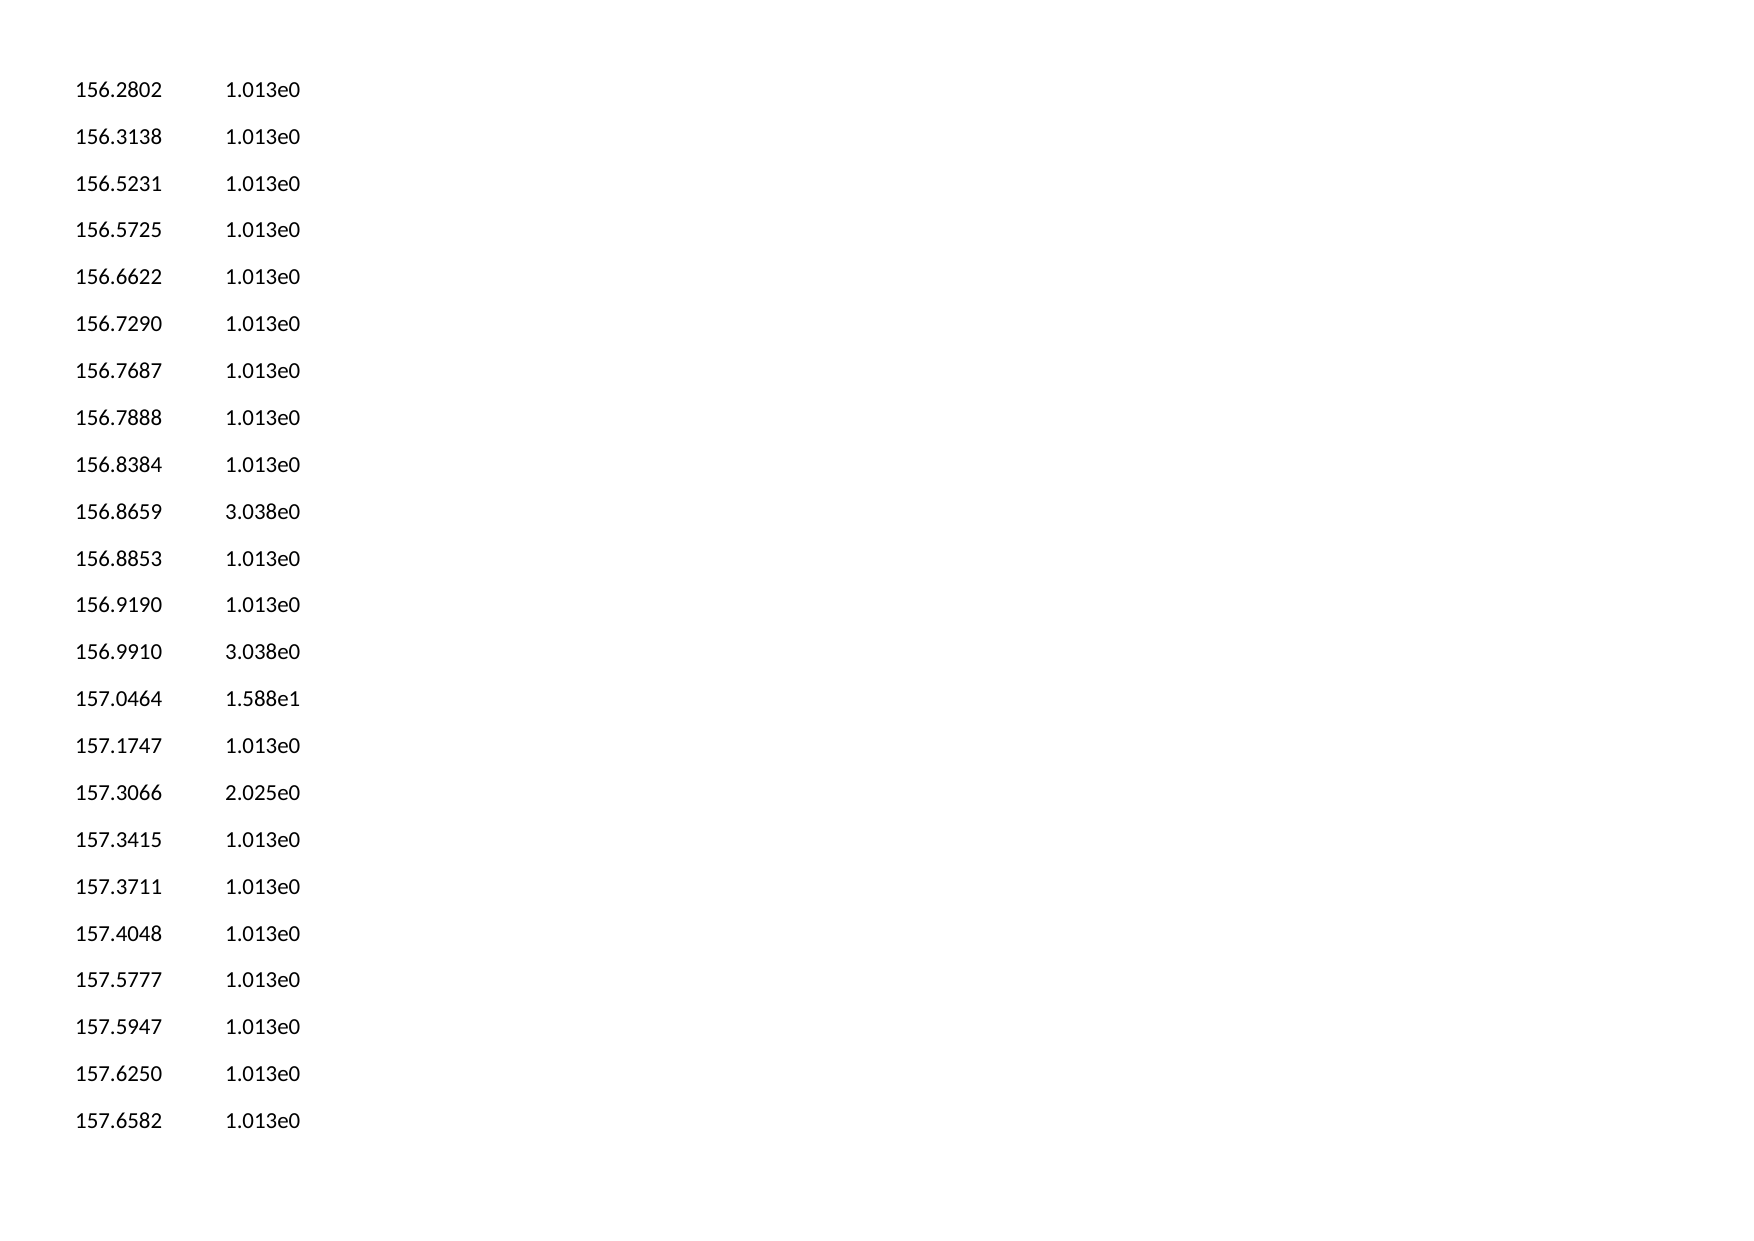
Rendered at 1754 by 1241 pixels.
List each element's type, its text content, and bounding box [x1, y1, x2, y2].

text 156.6622 1.013e0 [75, 262, 1679, 291]
text 156.2802 1.013e0 [75, 75, 1679, 103]
text 156.7888 1.013e0 [75, 403, 1679, 431]
text 157.4048 1.013e0 [75, 919, 1679, 947]
text 156.9910 3.038e0 [75, 637, 1679, 666]
text 157.6250 1.013e0 [75, 1059, 1679, 1087]
text 157.3415 1.013e0 [75, 825, 1679, 853]
text 157.6582 1.013e0 [75, 1106, 1679, 1134]
text 157.0464 1.588e1 [75, 684, 1679, 712]
text 156.8384 1.013e0 [75, 450, 1679, 478]
text 156.9190 1.013e0 [75, 591, 1679, 619]
text 156.7290 1.013e0 [75, 309, 1679, 337]
text 156.5231 1.013e0 [75, 169, 1679, 197]
text 157.5777 1.013e0 [75, 966, 1679, 994]
text 156.3138 1.013e0 [75, 122, 1679, 150]
text 157.1747 1.013e0 [75, 731, 1679, 759]
text 157.3066 2.025e0 [75, 778, 1679, 806]
text 156.5725 1.013e0 [75, 216, 1679, 244]
text 156.8659 3.038e0 [75, 497, 1679, 525]
text 156.8853 1.013e0 [75, 544, 1679, 572]
text 157.5947 1.013e0 [75, 1012, 1679, 1041]
text 156.7687 1.013e0 [75, 356, 1679, 384]
text 157.3711 1.013e0 [75, 872, 1679, 900]
